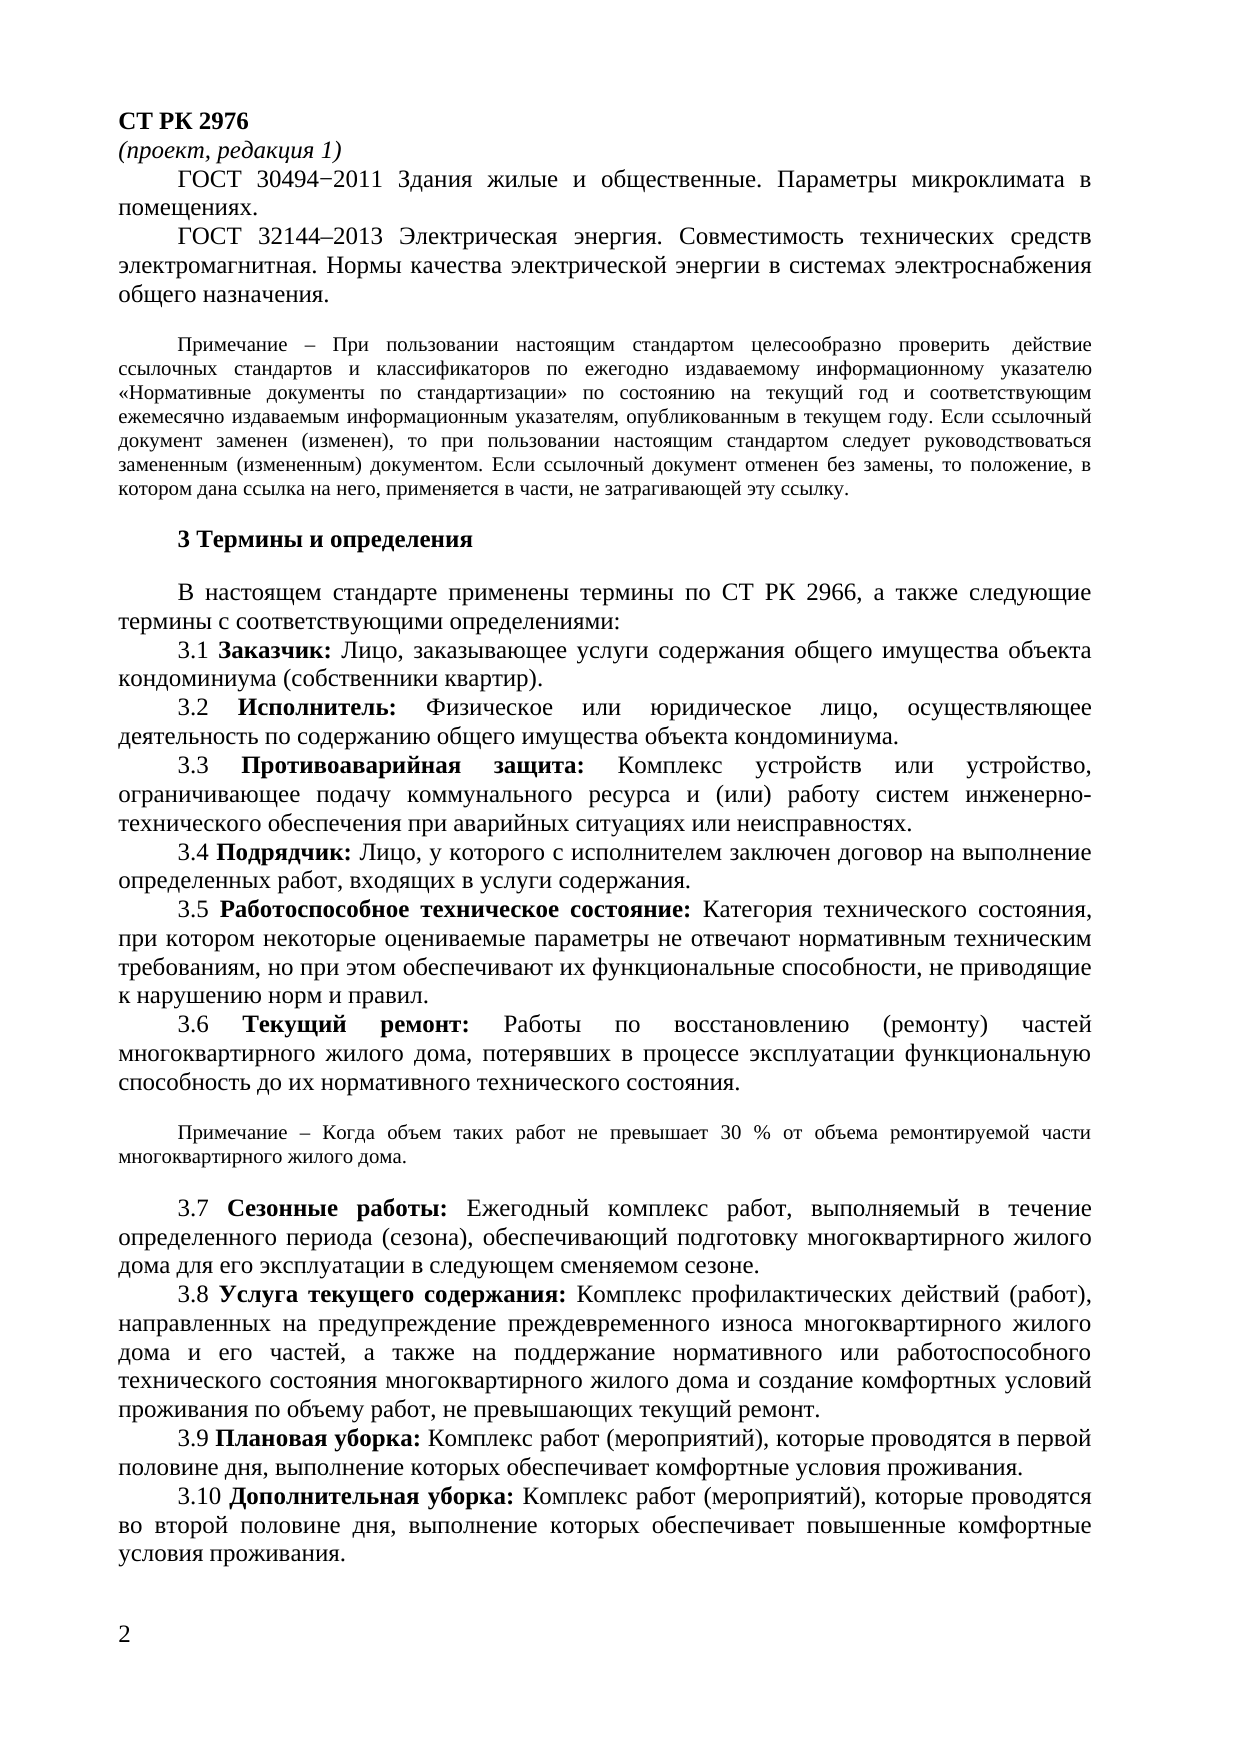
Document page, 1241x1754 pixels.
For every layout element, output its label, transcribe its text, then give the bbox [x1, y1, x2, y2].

text 3.3 Противоаварийная защита: Комплекс устройств или устройство, ограничивающее подачу коммунального ресурса и (или) работу систем инженерно-технического обеспечения при аварийных ситуациях или неисправностях. [118, 750, 1092, 836]
text ГОСТ 30494−2011 Здания жилые и общественные. Параметры микроклимата в помещениях. [118, 164, 1092, 221]
text 3.8 Услуга текущего содержания: Комплекс профилактических действий (работ), направленных на предупреждение преждевременного износа многоквартирного жилого дома и его частей, а также на поддержание нормативного или работоспособного технического состояния многоквартирного жилого дома и создание комфортных условий проживания по объему работ, не превышающих текущий ремонт. [118, 1279, 1092, 1423]
text 3.10 Дополнительная уборка: Комплекс работ (мероприятий), которые проводятся во второй половине дня, выполнение которых обеспечивает повышенные комфортные условия проживания. [118, 1481, 1092, 1567]
text 3.6 Текущий ремонт: Работы по восстановлению (ремонту) частей многоквартирного жилого дома, потерявших в процессе эксплуатации функциональную способность до их нормативного технического состояния. [118, 1009, 1092, 1096]
text 3.5 Работоспособное техническое состояние: Категория технического состояния, при котором некоторые оцениваемые параметры не отвечают нормативным техническим требованиям, но при этом обеспечивают их функциональные способности, не приводящие к нарушению норм и правил. [118, 894, 1092, 1009]
text 3.4 Подрядчик: Лицо, у которого с исполнителем заключен договор на выполнение определенных работ, входящих в услуги содержания. [118, 837, 1092, 894]
text Примечание – При пользовании настоящим стандартом целесообразно проверить действие ссылочных стандартов и классификаторов по ежегодно издаваемому информационному указателю «Нормативные документы по стандартизации» по состоянию на текущий год и соответствующим ежемесячно издаваемым информационным указателям, опубликованным в текущем году. Если ссылочный документ заменен (изменен), то при пользовании настоящим стандартом следует руководствоваться замененным (измененным) документом. Если ссылочный документ отменен без замены, то положение, в котором дана ссылка на него, применяется в части, не затрагивающей эту ссылку. [118, 332, 1092, 500]
text 3 Термины и определения [118, 524, 1092, 553]
text 3.7 Сезонные работы: Ежегодный комплекс работ, выполняемый в течение определенного периода (сезона), обеспечивающий подготовку многоквартирного жилого дома для его эксплуатации в следующем сменяемом сезоне. [118, 1193, 1092, 1279]
text ГОСТ 32144–2013 Электрическая энергия. Совместимость технических средств электромагнитная. Нормы качества электрической энергии в системах электроснабжения общего назначения. [118, 221, 1092, 308]
text 3.9 Плановая уборка: Комплекс работ (мероприятий), которые проводятся в первой половине дня, выполнение которых обеспечивает комфортные условия проживания. [118, 1423, 1092, 1481]
text Примечание – Когда объем таких работ не превышает 30 % от объема ремонтируемой части многоквартирного жилого дома. [118, 1120, 1092, 1168]
text 3.2 Исполнитель: Физическое или юридическое лицо, осуществляющее деятельность по содержанию общего имущества объекта кондоминиума. [118, 692, 1092, 750]
text В настоящем стандарте применены термины по СТ РК 2966, а также следующие термины с соответствующими определениями: [118, 577, 1092, 634]
text 3.1 Заказчик: Лицо, заказывающее услуги содержания общего имущества объекта кондоминиума (собственники квартир). [118, 635, 1092, 692]
